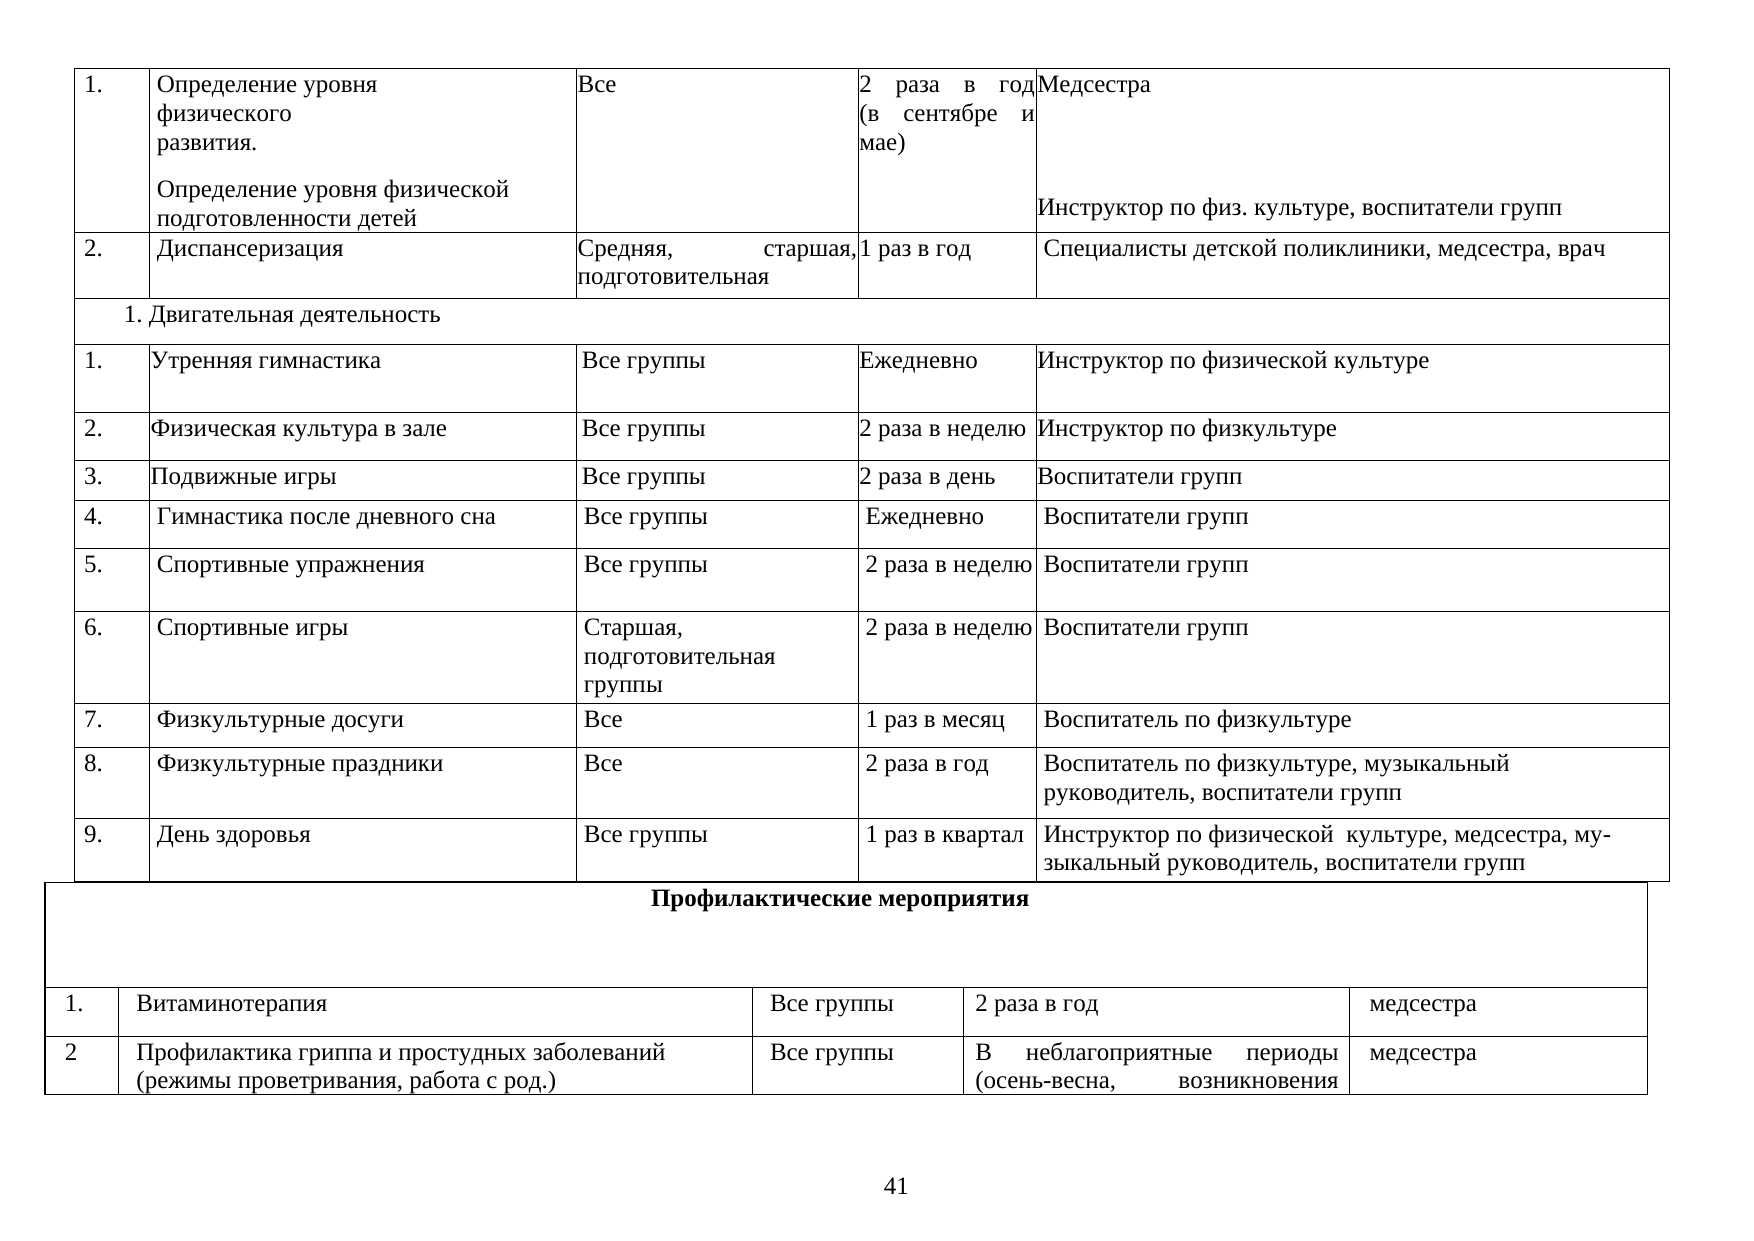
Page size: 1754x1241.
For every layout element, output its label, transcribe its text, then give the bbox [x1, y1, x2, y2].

table_cell медсестра [1350, 988, 1647, 1036]
table_cell 1 раз в год [859, 233, 1036, 298]
table_cell Инструктор по физической культуре [1037, 345, 1669, 412]
table_cell 1. [46, 988, 118, 1036]
table_cell 2 раза в год (в сентябре и мае) [859, 69, 1036, 232]
table_cell Средняя, старшая, подготовительная [577, 233, 858, 298]
table_cell Инструктор по физической культуре, медсестра, музыкальный руководитель, воспитатели групп [1037, 819, 1669, 881]
table_cell Воспитатель по физкультуре [1037, 704, 1669, 747]
table_cell Все группы [577, 549, 858, 611]
table_cell Ежедневно [859, 501, 1036, 548]
table_cell Все группы [577, 413, 858, 460]
table_cell 2 [46, 1037, 118, 1094]
table_cell Определение уровня физического развития. Определение уровня физической подготовленности детей [150, 69, 576, 232]
table_cell Воспитатели групп [1037, 501, 1669, 548]
table_cell 8. [75, 748, 149, 818]
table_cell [119, 1037, 752, 1094]
table_cell 7. [75, 704, 149, 747]
table_cell Медсестра Инструктор по физ. культуре, воспитатели групп [1037, 69, 1669, 232]
table_cell Все группы [753, 988, 963, 1036]
table_cell Физкультурные праздники [150, 748, 576, 818]
table_cell День здоровья [150, 819, 576, 881]
table_cell Воспитатели групп [1037, 461, 1669, 500]
table_cell Инструктор по физкультуре [1037, 413, 1669, 460]
table_cell 2 раза в неделю [859, 413, 1036, 460]
table_cell Воспитатели групп [1037, 549, 1669, 611]
table_cell Воспитатель по физкультуре, музыкальный руководитель, воспитатели групп [1037, 748, 1669, 818]
table_cell Воспитатели групп [1037, 612, 1669, 703]
table_cell медсестра [1350, 1037, 1647, 1094]
table_cell 1. [75, 345, 149, 412]
table_cell 2 раза в день [859, 461, 1036, 500]
table_cell Все группы [577, 461, 858, 500]
table_cell 5. [75, 549, 149, 611]
table_cell Физическая культура в зале [150, 413, 576, 460]
table_cell Утренняя гимнастика [150, 345, 576, 412]
table_cell Подвижные игры [150, 461, 576, 500]
table_cell Все [577, 704, 858, 747]
table_cell Спортивные игры [150, 612, 576, 703]
table_cell Все группы [753, 1037, 963, 1094]
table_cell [964, 1037, 1349, 1094]
table_cell Старшая, подготовительная группы [577, 612, 858, 703]
table_cell 2 раза в неделю [859, 612, 1036, 703]
table_cell 2 раза в неделю [859, 549, 1036, 611]
table_cell 4. [75, 501, 149, 548]
table_cell 1. [75, 69, 149, 232]
table_cell Витаминотерапия [119, 988, 752, 1036]
table_cell Все [577, 748, 858, 818]
table_cell Физкультурные досуги [150, 704, 576, 747]
table_cell 3. [75, 461, 149, 500]
table_cell 9. [75, 819, 149, 881]
table_cell 1 раз в квартал [859, 819, 1036, 881]
table_cell Все группы [577, 501, 858, 548]
table_cell Все группы [577, 819, 858, 881]
table_cell Ежедневно [859, 345, 1036, 412]
table_cell Гимнастика после дневного сна [150, 501, 576, 548]
table_header Профилактические мероприятия [46, 883, 1647, 987]
table_cell Спортивные упражнения [150, 549, 576, 611]
table_cell 6. [75, 612, 149, 703]
table_cell 2 раза в год [964, 988, 1349, 1036]
table_cell 1. Двигательная деятельность [75, 299, 1669, 344]
table_cell 1 раз в месяц [859, 704, 1036, 747]
table_cell Все группы [577, 345, 858, 412]
table_cell Диспансеризация [150, 233, 576, 298]
table_cell 2 раза в год [859, 748, 1036, 818]
table_cell Все [577, 69, 858, 232]
table_cell 2. [75, 413, 149, 460]
table_cell Специалисты детской поликлиники, медсестра, врач [1037, 233, 1669, 298]
table_cell 2. [75, 233, 149, 298]
